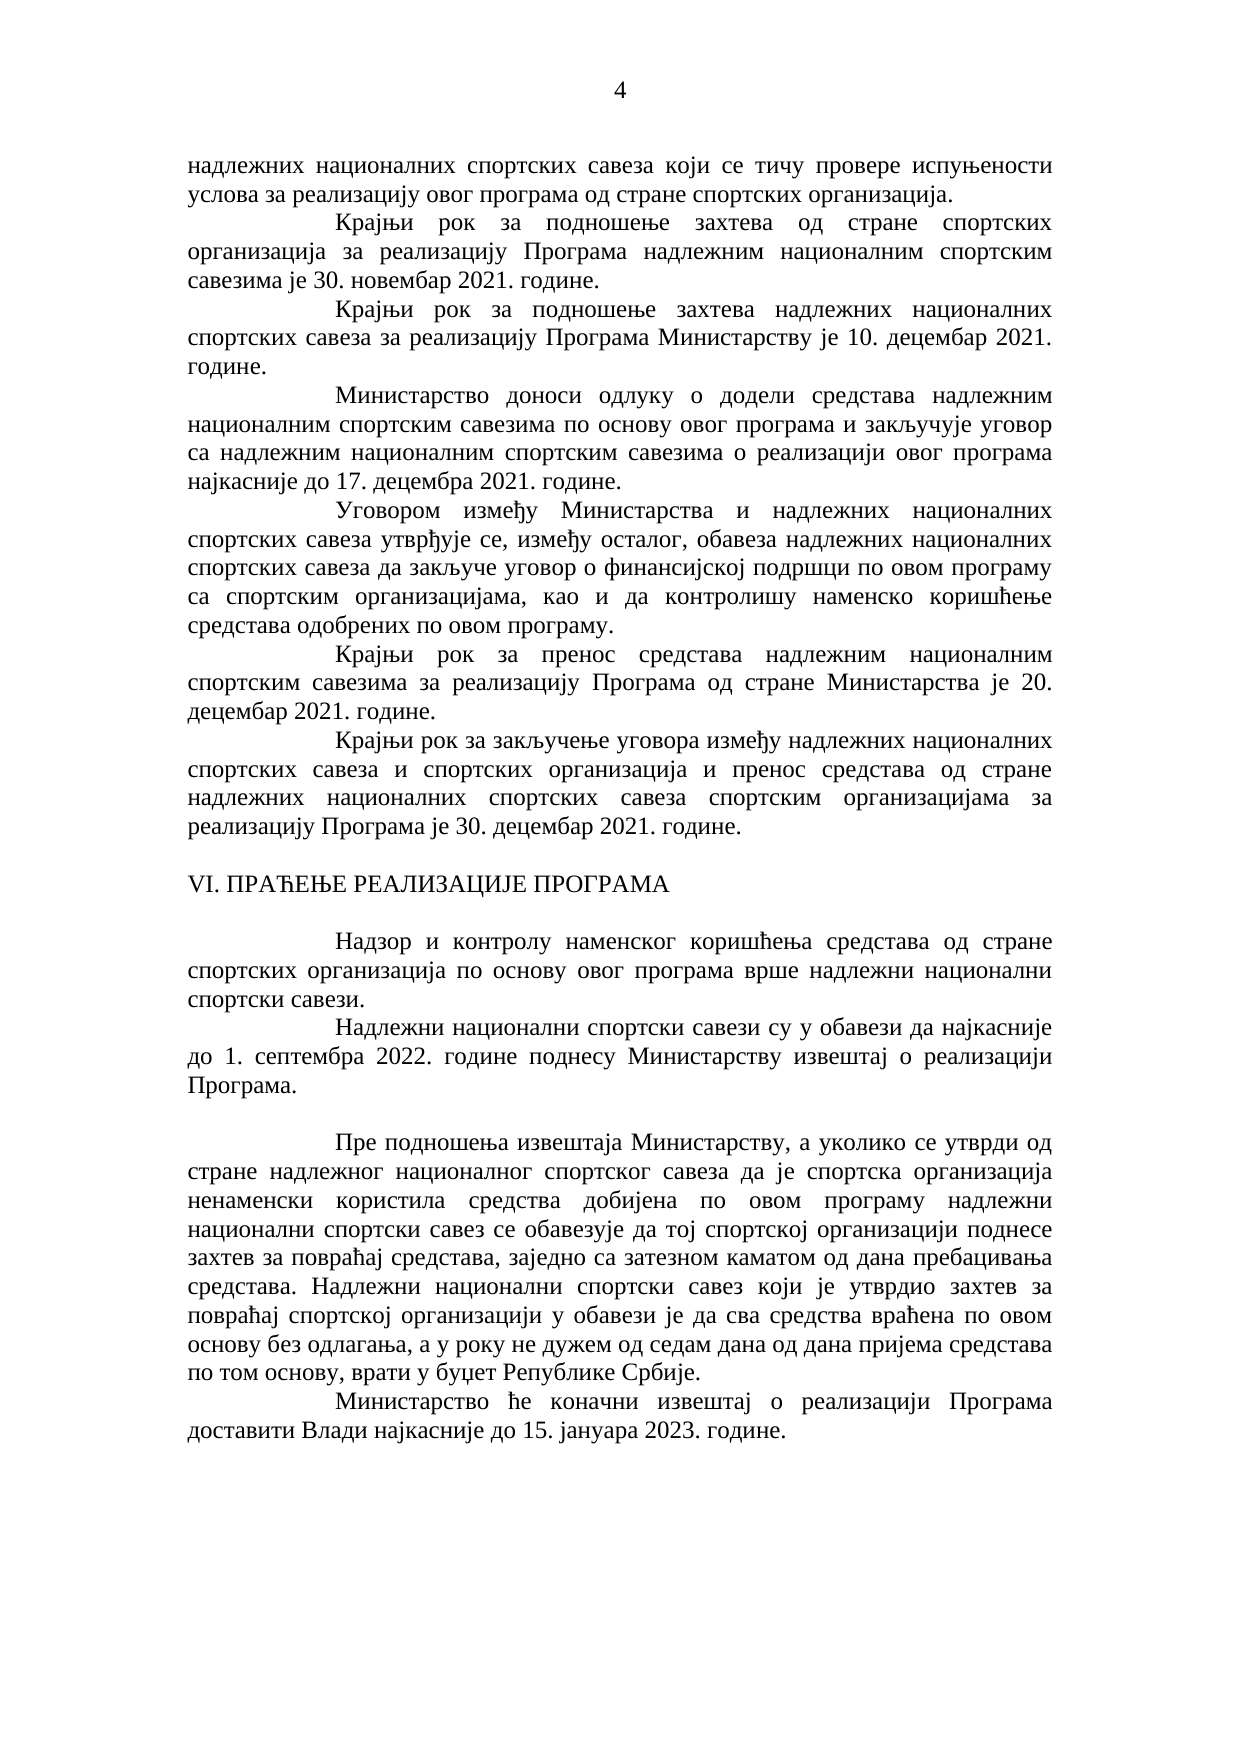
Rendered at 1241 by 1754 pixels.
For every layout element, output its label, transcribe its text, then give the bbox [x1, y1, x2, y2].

text Крајњи рок за подношење захтева надлежних националних спортских савеза за реализацију Програма Министарству је 10. децембар 2021. године. [187, 294, 1053, 380]
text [187, 150, 1053, 207]
text Крајњи рок за подношење захтева од стране спортских организација за реализацију Програма надлежним националним спортским савезима је 30. новембар 2021. године. [187, 207, 1053, 294]
text Пре подношења извештаја Министарству, а уколико се утврди од стране надлежног националног спортског савеза да је спортска организација ненаменски користила средства добијена по овом програму надлежни национални спортски савез се обавезује да тој спортској организацији поднесе захтев за повраћај средстава, заједно са затезном каматом од дана пребацивања средстава. Надлежни национални спортски савез који је утврдио захтев за повраћај спортској организацији у обавези је да сва средства враћена по овом основу без одлагања, а у року не дужем од седам дана од дана пријема средстава по том основу, врати у буџет Републике Србије. [187, 1127, 1053, 1386]
text Крајњи рок за закључење уговора између надлежних националних спортских савеза и спортских организација и пренос средстава од стране надлежних националних спортских савеза спортским организацијама за реализацију Програма је 30. децембар 2021. године. [187, 725, 1053, 840]
text Надлежни национални спортски савези су у обавези да најкасније до 1. септембра 2022. године поднесу Министарству извештај о реализацији Програма. [187, 1012, 1053, 1099]
text Министарство доноси одлуку о додели средстава надлежним националним спортским савезима по основу овог програма и закључује уговор са надлежним националним спортским савезима о реализацији овог програма најкасније до 17. децембра 2021. године. [187, 380, 1053, 495]
text Уговором између Министарства и надлежних националних спортских савеза утврђује се, између осталог, обавеза надлежних националних спортских савеза да закључе уговор о финансијској подршци по овом програму са спортским организацијама, као и да контролишу наменско коришћење средстава одобрених по овом програму. [187, 495, 1053, 639]
text VI. ПРАЋЕЊЕ РЕАЛИЗАЦИЈЕ ПРОГРАМА [187, 869, 1053, 897]
text Министарство ће коначни извештај о реализацији Програма доставити Влади најкасније до 15. јануара 2023. године. [187, 1386, 1053, 1444]
text Надзор и контролу наменског коришћења средстава од стране спортских организација по основу овог програма врше надлежни национални спортски савези. [187, 926, 1053, 1012]
text Крајњи рок за пренос средстава надлежним националним спортским савезима за реализацију Програма од стране Министарства је 20. децембар 2021. године. [187, 639, 1053, 725]
